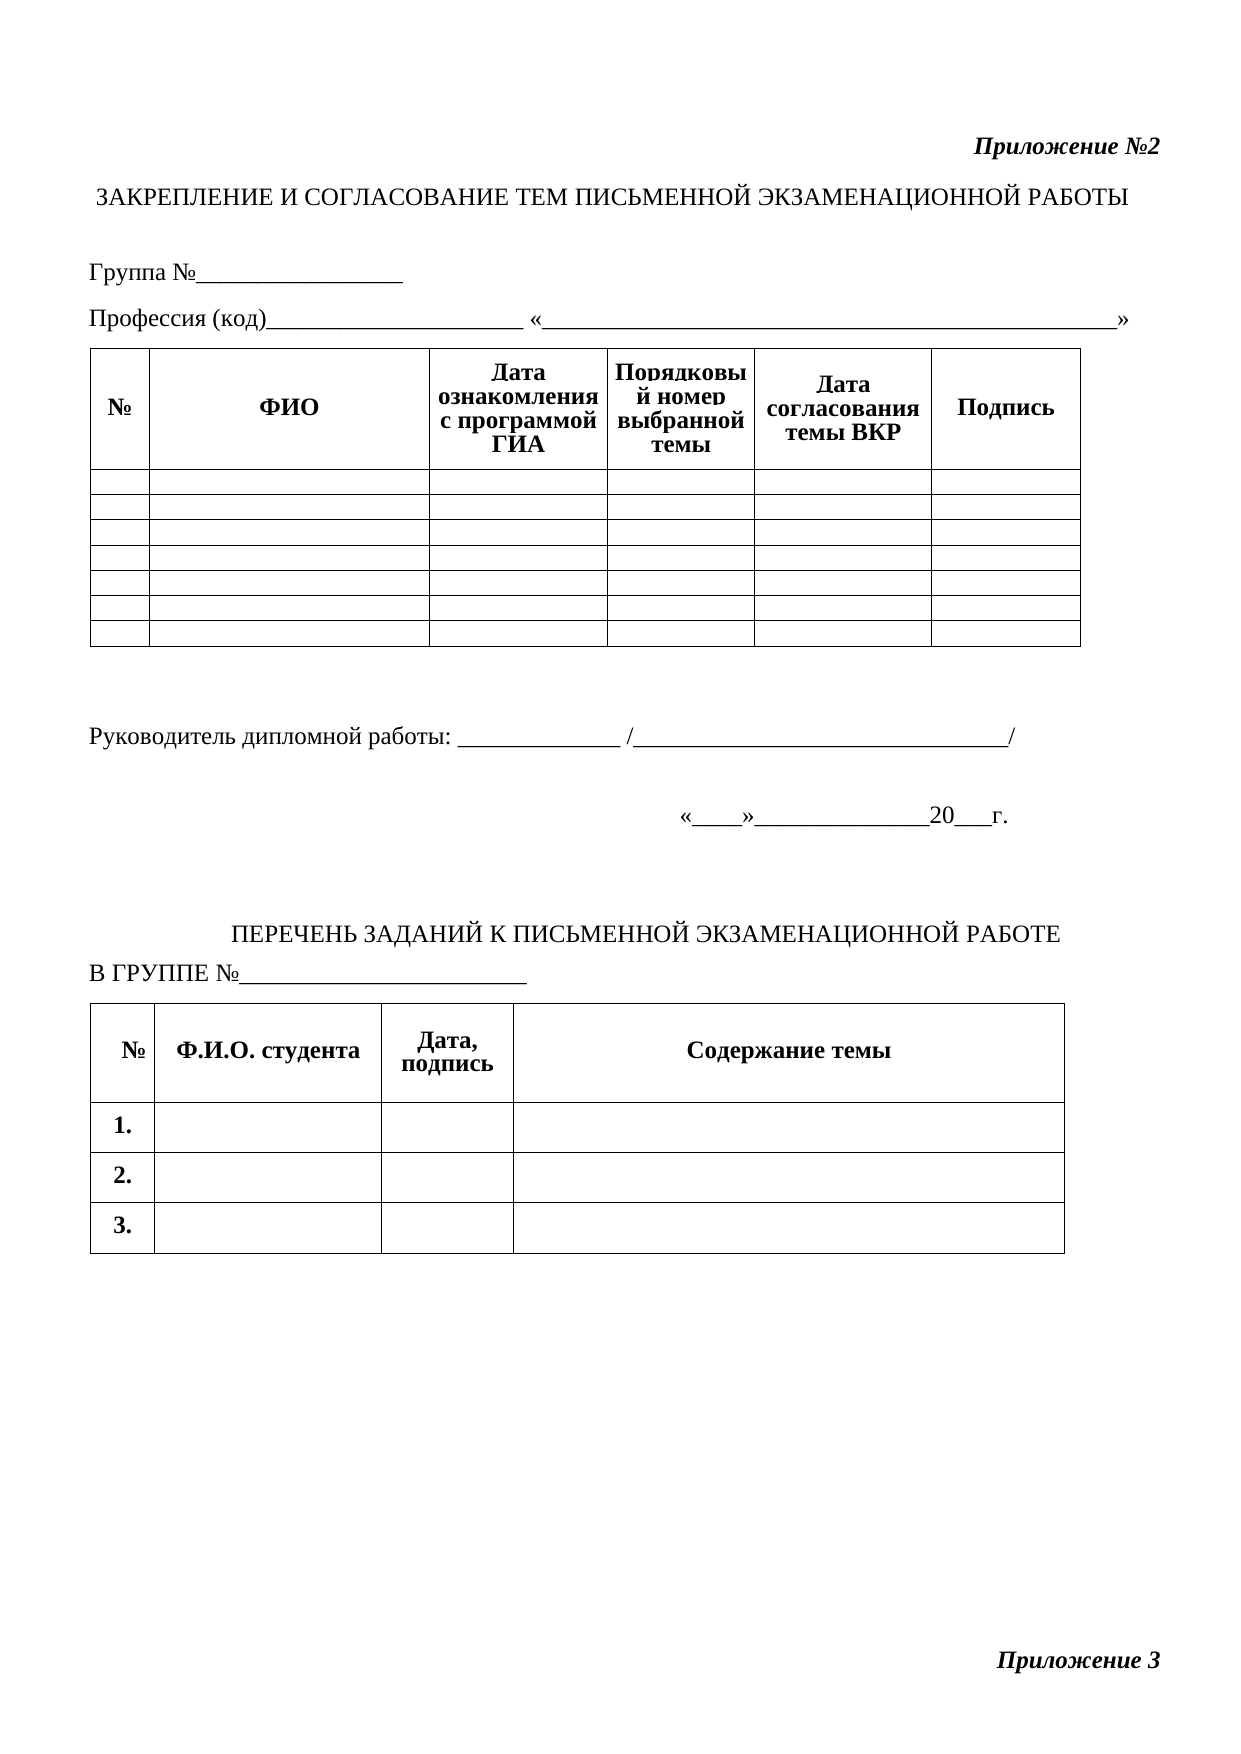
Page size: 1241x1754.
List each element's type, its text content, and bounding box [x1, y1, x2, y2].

table_header Подпись [932, 349, 1080, 469]
table_cell 3. [91, 1203, 154, 1252]
table_cell [150, 470, 429, 494]
text Приложение №2 [220, 131, 1160, 160]
table_cell [430, 621, 607, 646]
table_cell [932, 596, 1080, 620]
table_cell [430, 546, 607, 570]
table_cell 2. [91, 1153, 154, 1202]
table_cell [755, 546, 931, 570]
table_header № [91, 1004, 154, 1102]
table_cell [608, 470, 754, 494]
text Группа № [89, 234, 1136, 291]
table_cell 1. [91, 1103, 154, 1152]
table_cell [382, 1203, 513, 1252]
table_cell [155, 1203, 381, 1252]
table_cell [514, 1153, 1064, 1202]
table_cell [150, 520, 429, 545]
table_cell [430, 520, 607, 545]
table_cell [755, 495, 931, 519]
table_cell [430, 470, 607, 494]
table_cell [150, 596, 429, 620]
table_cell [430, 596, 607, 620]
table_header Порядковый номер выбранной темы [608, 349, 754, 469]
table_cell [91, 470, 149, 494]
table_cell [91, 520, 149, 545]
table_cell [608, 596, 754, 620]
table_cell [932, 571, 1080, 595]
table_cell [608, 571, 754, 595]
table_cell [155, 1103, 381, 1152]
table_cell [755, 470, 931, 494]
text В ГРУППЕ №_______________________ [89, 963, 1203, 986]
table_cell [430, 571, 607, 595]
table_cell [91, 571, 149, 595]
table_cell [608, 520, 754, 545]
text Профессия (код) «______________________________________________» [89, 308, 1203, 331]
table_cell [932, 546, 1080, 570]
table_cell [430, 495, 607, 519]
text Руководитель дипломной работы: _____________ /______________________________/ [89, 726, 1203, 749]
table_header № [91, 349, 149, 469]
table_cell [932, 621, 1080, 646]
table_cell [382, 1153, 513, 1202]
table_cell [91, 621, 149, 646]
table_cell [91, 495, 149, 519]
table_cell [755, 520, 931, 545]
table_header Дата, подпись [382, 1004, 513, 1102]
table_cell [155, 1153, 381, 1202]
table_cell [608, 495, 754, 519]
table_header Содержание темы [514, 1004, 1064, 1102]
table_cell [755, 621, 931, 646]
table_cell [150, 571, 429, 595]
table_cell [382, 1103, 513, 1152]
table_cell [755, 596, 931, 620]
table_cell [150, 495, 429, 519]
table_cell [608, 546, 754, 570]
table_cell [932, 495, 1080, 519]
table_cell [150, 546, 429, 570]
table_cell [514, 1203, 1064, 1252]
table_header ФИО [150, 349, 429, 469]
table_header Ф.И.О. студента [155, 1004, 381, 1102]
table_header Дата ознакомления с программой ГИА [430, 349, 607, 469]
table_cell [932, 520, 1080, 545]
table_cell [150, 621, 429, 646]
table_cell [755, 571, 931, 595]
text «____»______________20___г. [89, 805, 1203, 828]
table_cell [932, 470, 1080, 494]
table_cell [91, 546, 149, 570]
table_cell [514, 1103, 1064, 1152]
text Приложение 3 [668, 1646, 1160, 1674]
table_cell [91, 596, 149, 620]
table_header Дата согласования темы ВКР [755, 349, 931, 469]
table_cell [608, 621, 754, 646]
text ПЕРЕЧЕНЬ ЗАДАНИЙ К ПИСЬМЕННОЙ ЭКЗАМЕНАЦИОННОЙ РАБОТЕ [89, 924, 1203, 947]
text ЗАКРЕПЛЕНИЕ И СОГЛАСОВАНИЕ ТЕМ ПИСЬМЕННОЙ ЭКЗАМЕНАЦИОННОЙ РАБОТЫ [89, 160, 1136, 217]
